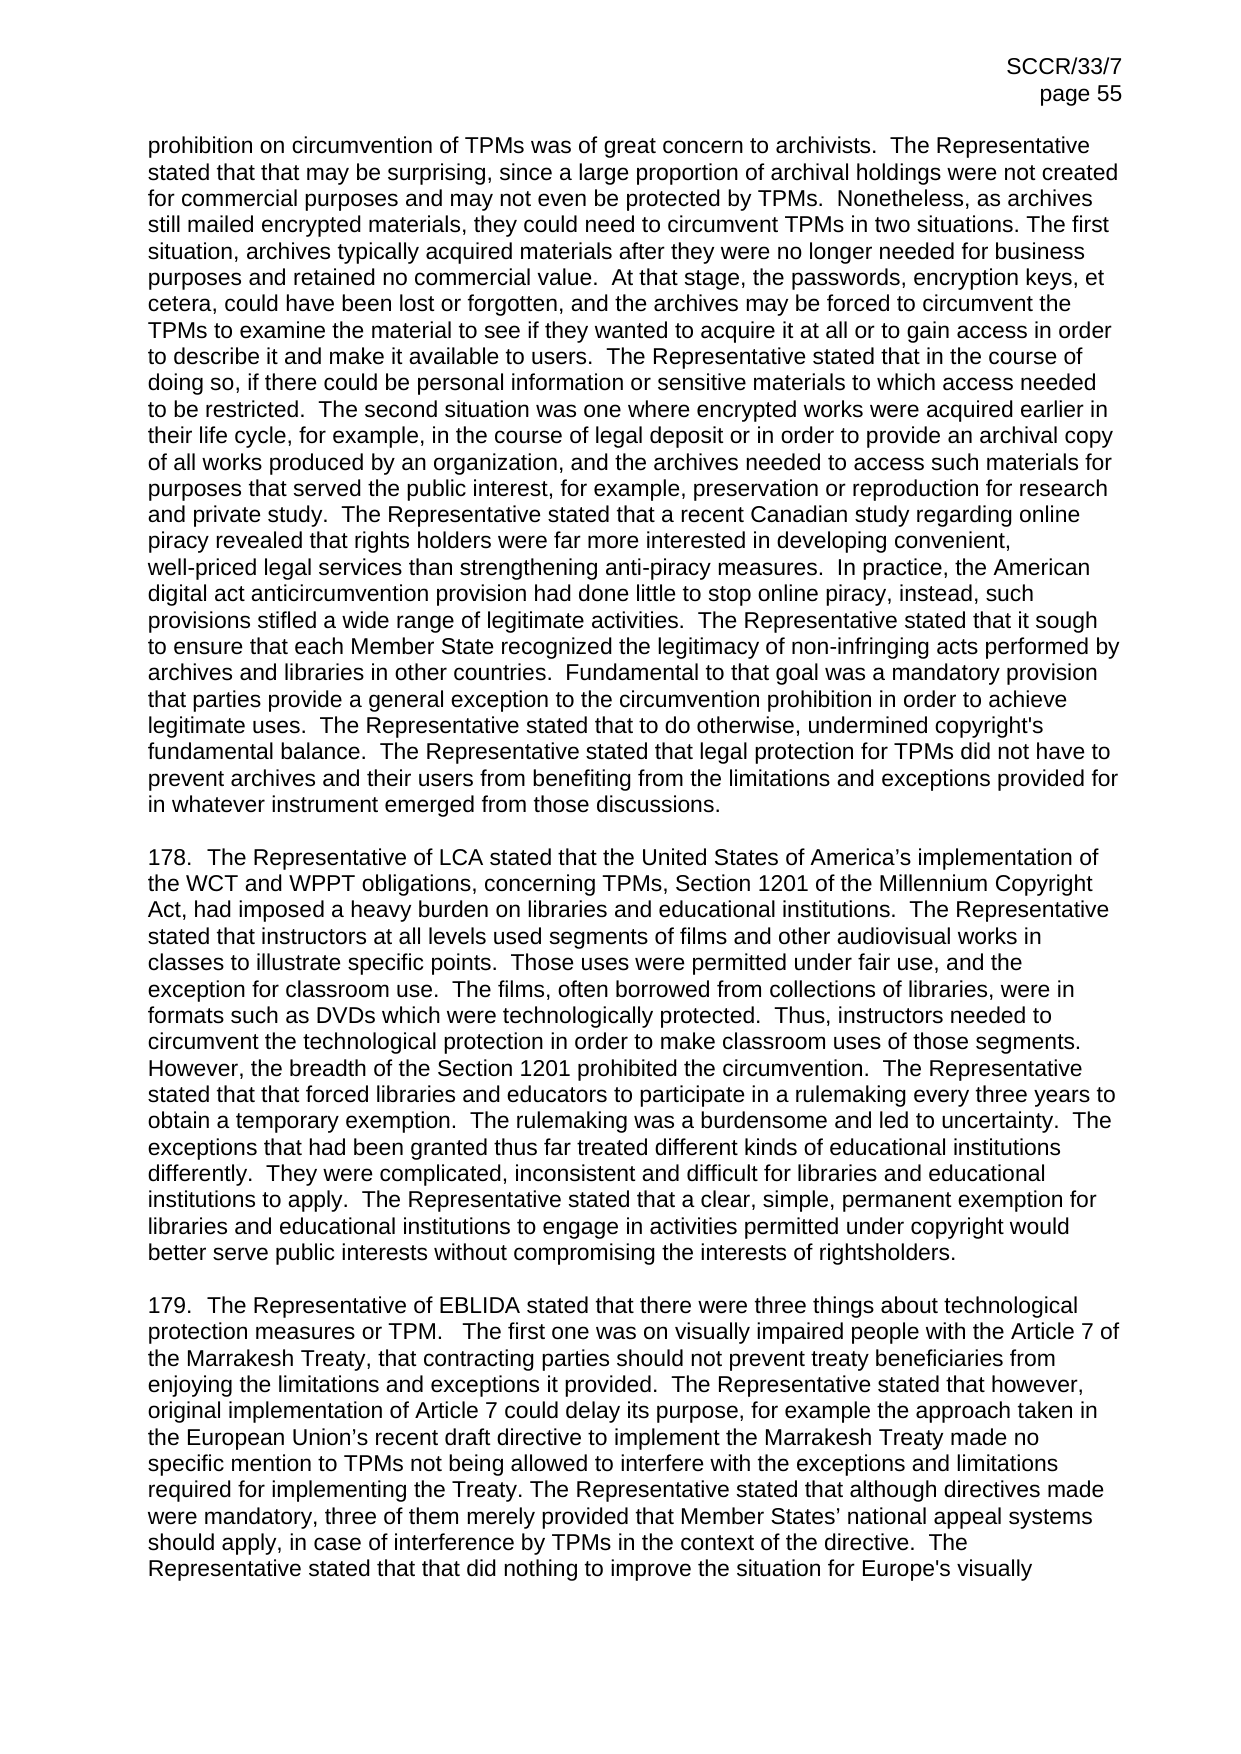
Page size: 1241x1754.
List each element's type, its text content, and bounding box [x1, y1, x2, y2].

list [148, 1292, 1122, 1582]
list The Representative of LCA stated that the United States of America’s implementation of the WCT and WPPT obligations, concerning TPMs, Section 1201 of the Millennium Copyright Act, had imposed a heavy burden on libraries and educational institutions. The Representative stated that instructors at all levels used segments of films and other audiovisual works in classes to illustrate specific points. Those uses were permitted under fair use, and the exception for classroom use. The films, often borrowed from collections of libraries, were in formats such as DVDs which were technologically protected. Thus, instructors needed to circumvent the technological protection in order to make classroom uses of those segments. However, the breadth of the Section 1201 prohibited the circumvention. The Representative stated that that forced libraries and educators to participate in a rulemaking every three years to obtain a temporary exemption. The rulemaking was a burdensome and led to uncertainty. The exceptions that had been granted thus far treated different kinds of educational institutions differently. They were complicated, inconsistent and difficult for libraries and educational institutions to apply. The Representative stated that a clear, simple, permanent exemption for libraries and educational institutions to engage in activities permitted under copyright would better serve public interests without compromising the interests of rightsholders. [148, 844, 1122, 1265]
